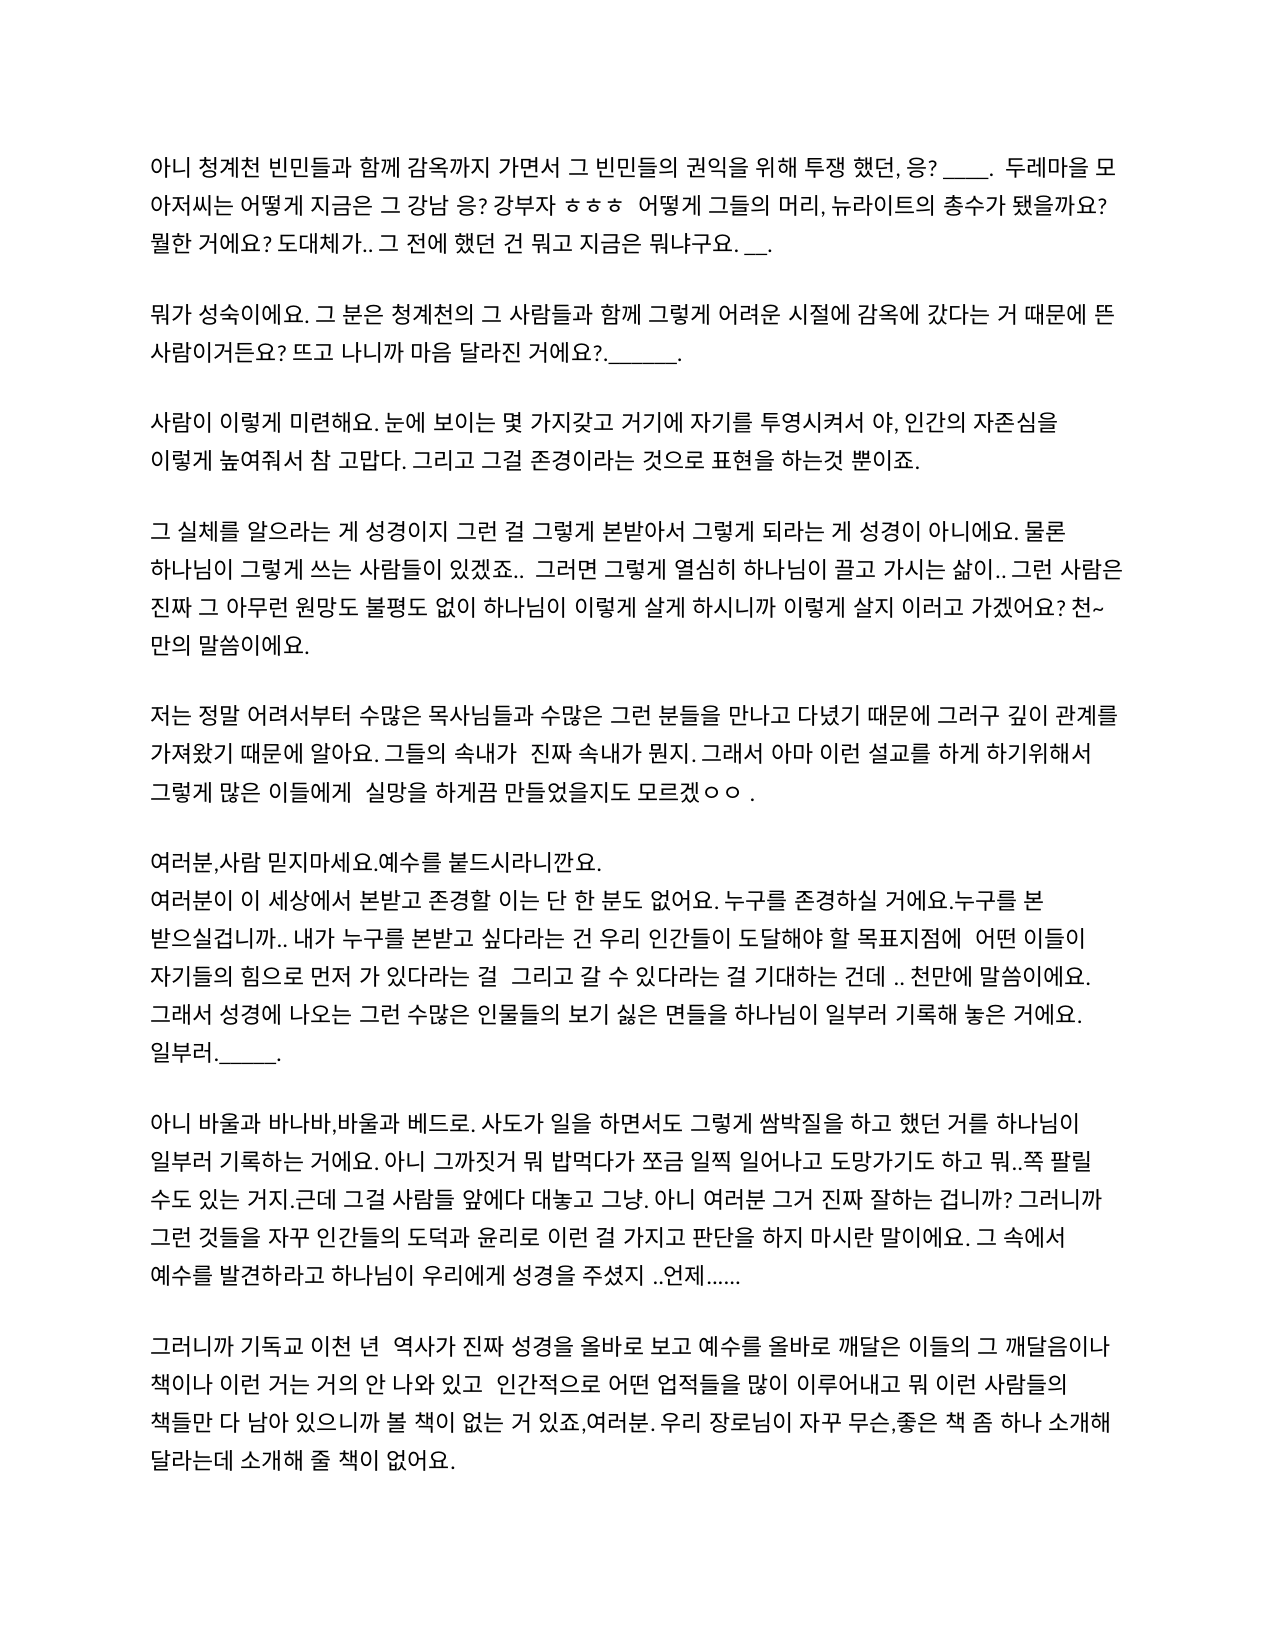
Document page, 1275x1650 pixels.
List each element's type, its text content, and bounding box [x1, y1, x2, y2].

text 아니 바울과 바나바,바울과 베드로. 사도가 일을 하면서도 그렇게 쌈박질을 하고 했던 거를 하나님이 일부러 기록하는 거에요. 아니 그까짓거 뭐 밥먹다가 쪼금 일찍 일어나고 도망가기도 하고 뭐..쪽 팔릴 수도 있는 거지.근데 그걸 사람들 앞에다 대놓고 그냥. 아니 여러분 그거 진짜 잘하는 겁니까? 그러니까 그런 것들을 자꾸 인간들의 도덕과 윤리로 이런 걸 가지고 판단을 하지 마시란 말이에요. 그 속에서 예수를 발견하라고 하나님이 우리에게 성경을 주셨지 ..언제...... [150, 1106, 1125, 1291]
text 저는 정말 어려서부터 수많은 목사님들과 수많은 그런 분들을 만나고 다녔기 때문에 그러구 깊이 관계를 가져왔기 때문에 알아요. 그들의 속내가 진짜 속내가 뭔지. 그래서 아마 이런 설교를 하게 하기위해서 그렇게 많은 이들에게 실망을 하게끔 만들었을지도 모르겠ㅇㅇ . [150, 698, 1125, 808]
text 그러니까 기독교 이천 년 역사가 진짜 성경을 올바로 보고 예수를 올바로 깨달은 이들의 그 깨달음이나 책이나 이런 거는 거의 안 나와 있고 인간적으로 어떤 업적들을 많이 이루어내고 뭐 이런 사람들의 책들만 다 남아 있으니까 볼 책이 없는 거 있죠,여러분. 우리 장로님이 자꾸 무슨,좋은 책 좀 하나 소개해 달라는데 소개해 줄 책이 없어요. [150, 1328, 1125, 1476]
text 여러분이 이 세상에서 본받고 존경할 이는 단 한 분도 없어요. 누구를 존경하실 거에요.누구를 본 받으실겁니까.. 내가 누구를 본받고 싶다라는 건 우리 인간들이 도달해야 할 목표지점에 어떤 이들이 자기들의 힘으로 먼저 가 있다라는 걸 그리고 갈 수 있다라는 걸 기대하는 건데 .. 천만에 말씀이에요. 그래서 성경에 나오는 그런 수많은 인물들의 보기 싫은 면들을 하나님이 일부러 기록해 놓은 거에요. 일부러._____. [150, 883, 1125, 1068]
text 뭐가 성숙이에요. 그 분은 청계천의 그 사람들과 함께 그렇게 어려운 시절에 감옥에 갔다는 거 때문에 뜬 사람이거든요? 뜨고 나니까 마음 달라진 거에요?.______. [150, 297, 1125, 368]
text 그 실체를 알으라는 게 성경이지 그런 걸 그렇게 본받아서 그렇게 되라는 게 성경이 아니에요. 물론 하나님이 그렇게 쓰는 사람들이 있겠죠.. 그러면 그렇게 열심히 하나님이 끌고 가시는 삶이.. 그런 사람은 진짜 그 아무런 원망도 불평도 없이 하나님이 이렇게 살게 하시니까 이렇게 살지 이러고 가겠어요? 천~만의 말씀이에요. [150, 513, 1125, 661]
text 사람이 이렇게 미련해요. 눈에 보이는 몇 가지갖고 거기에 자기를 투영시켜서 야, 인간의 자존심을 이렇게 높여줘서 참 고맙다. 그리고 그걸 존경이라는 것으로 표현을 하는것 뿐이죠. [150, 405, 1125, 476]
text 여러분,사람 믿지마세요.예수를 붙드시라니깐요. [150, 845, 1125, 878]
text 아니 청계천 빈민들과 함께 감옥까지 가면서 그 빈민들의 권익을 위해 투쟁 했던, 응? ____. 두레마을 모 아저씨는 어떻게 지금은 그 강남 응? 강부자 ㅎㅎㅎ 어떻게 그들의 머리, 뉴라이트의 총수가 됐을까요? 뭘한 거에요? 도대체가.. 그 전에 했던 건 뭐고 지금은 뭐냐구요. __. [150, 150, 1125, 259]
